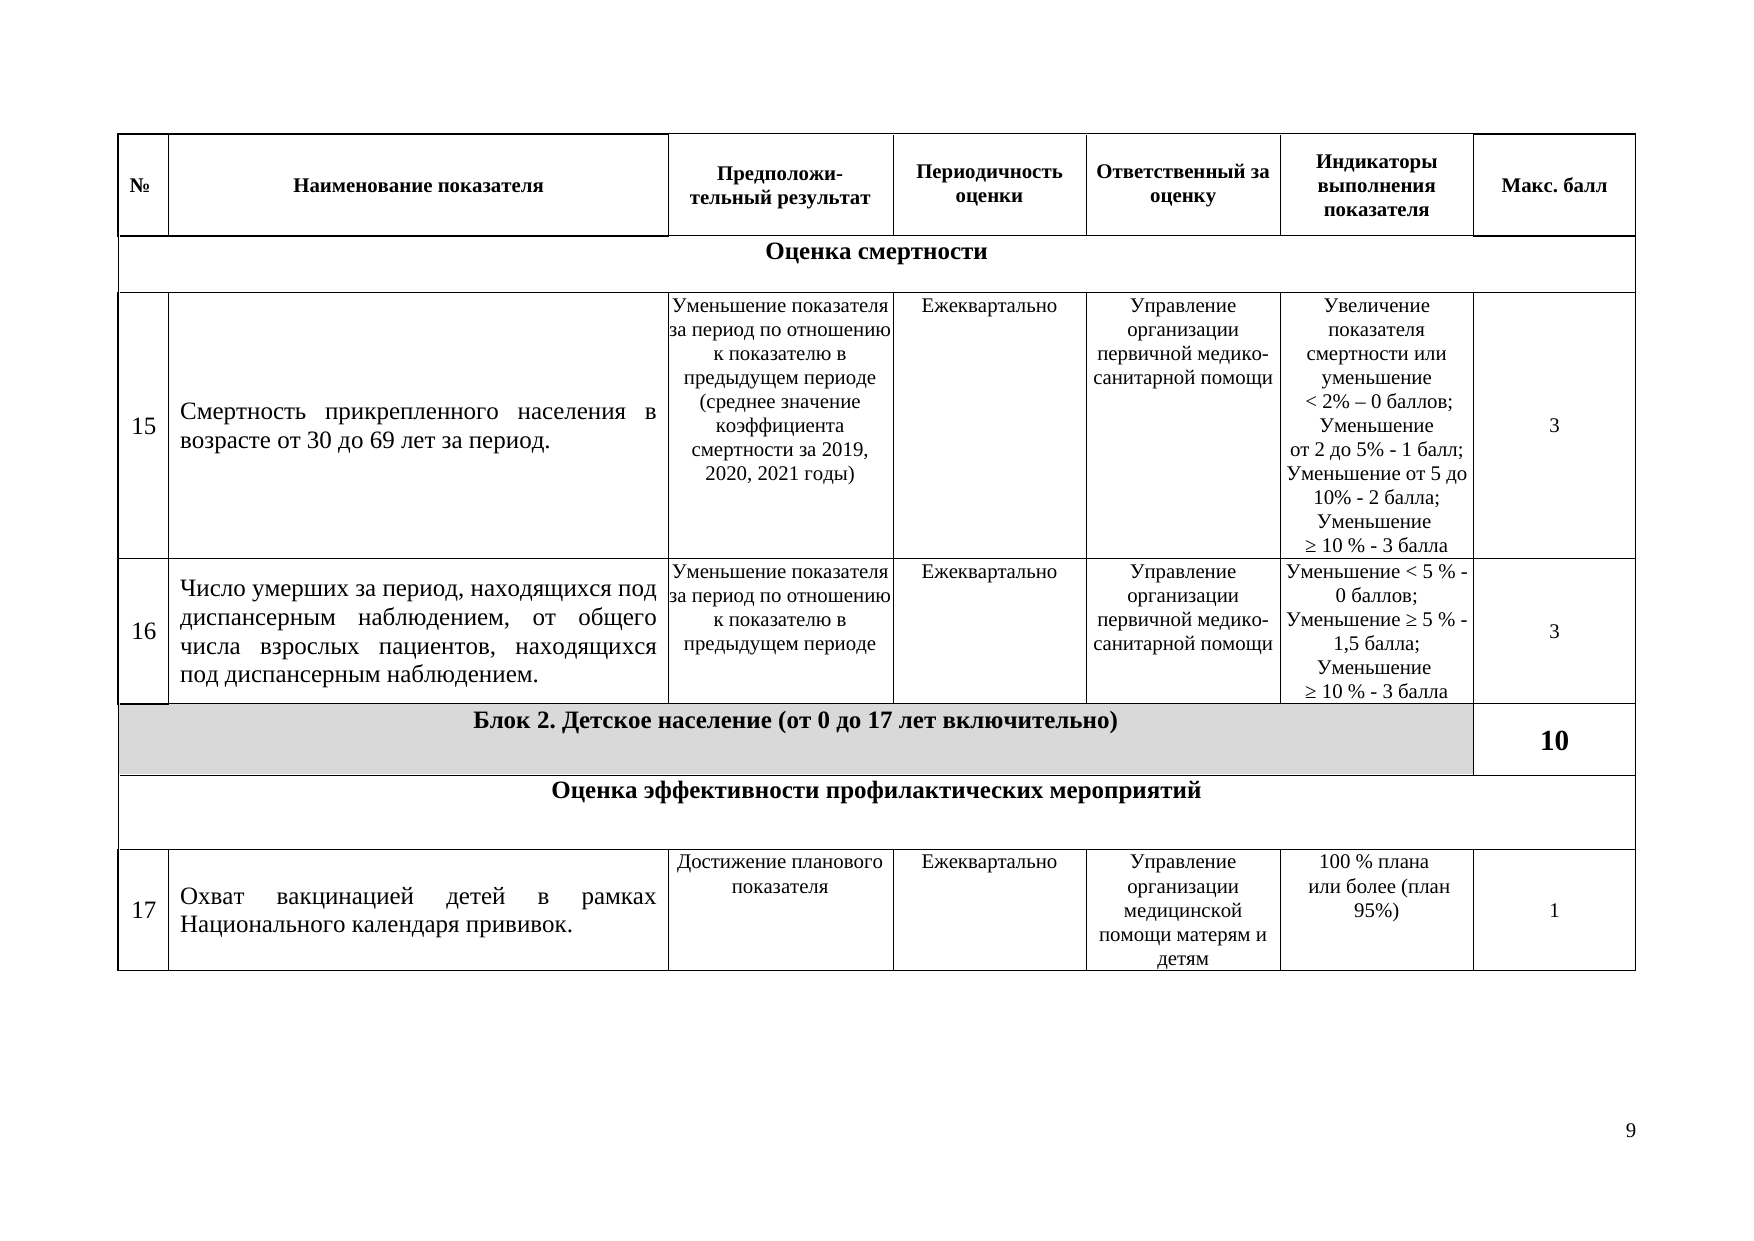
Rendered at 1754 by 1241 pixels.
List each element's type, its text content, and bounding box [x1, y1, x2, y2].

table_cell Число умерших за период, находящихся под диспансерным наблюдением, от общего числа взрослых пациентов, находящихся под диспансерным наблюдением. [169, 559, 668, 703]
table_cell 15 [119, 293, 168, 557]
table_cell Управление организации первичной медико-санитарной помощи [1087, 293, 1280, 557]
table_cell Ежеквартально [894, 850, 1086, 970]
table_cell Уменьшение < 5 % - 0 баллов; Уменьшение ≥ 5 % - 1,5 балла; Уменьшение ≥ 10 % - 3 балла [1281, 559, 1473, 703]
table_cell 100 % плана или более (план 95%) [1281, 850, 1473, 970]
table_cell Оценка эффективности профилактических мероприятий [119, 776, 1635, 848]
table_cell Управление организации первичной медико-санитарной помощи [1087, 559, 1280, 703]
table_header № [119, 135, 168, 235]
table_header Предположи- тельный результат [669, 134, 893, 235]
table_cell 3 [1474, 293, 1635, 557]
table_cell Оценка смертности [119, 236, 1635, 292]
table_header Ответственный за оценку [1087, 134, 1280, 235]
table_cell Увеличение показателя смертности или уменьшение < 2% – 0 баллов; Уменьшение от 2 до 5% - 1 балл; Уменьшение от 5 до 10% - 2 балла; Уменьшение ≥ 10 % - 3 балла [1281, 293, 1473, 557]
table_header Индикаторы выполнения показателя [1280, 134, 1473, 235]
table_cell 17 [119, 850, 168, 970]
table_header Периодичность оценки [893, 134, 1087, 235]
table_cell Блок 2. Детское население (от 0 до 17 лет включительно) [119, 704, 1473, 774]
table_cell 1 [1474, 850, 1635, 970]
table_cell 10 [1474, 704, 1635, 774]
table_cell Смертность прикрепленного населения в возрасте от 30 до 69 лет за период. [169, 293, 668, 557]
table_cell Уменьшение показателя за период по отношению к показателю в предыдущем периоде (среднее значение коэффициента смертности за 2019, 2020, 2021 годы) [669, 293, 893, 557]
table_cell 16 [119, 559, 168, 703]
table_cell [1087, 850, 1280, 970]
table_cell Ежеквартально [894, 293, 1086, 557]
table_cell Уменьшение показателя за период по отношению к показателю в предыдущем периоде [669, 559, 893, 703]
table_header Наименование показателя [169, 135, 668, 235]
table_cell Достижение планового показателя [669, 850, 893, 970]
table_cell Ежеквартально [894, 559, 1086, 703]
table_cell 3 [1474, 559, 1635, 703]
table_cell Охват вакцинацией детей в рамках Национального календаря прививок. [169, 850, 668, 970]
table_header Макс. балл [1474, 135, 1635, 235]
